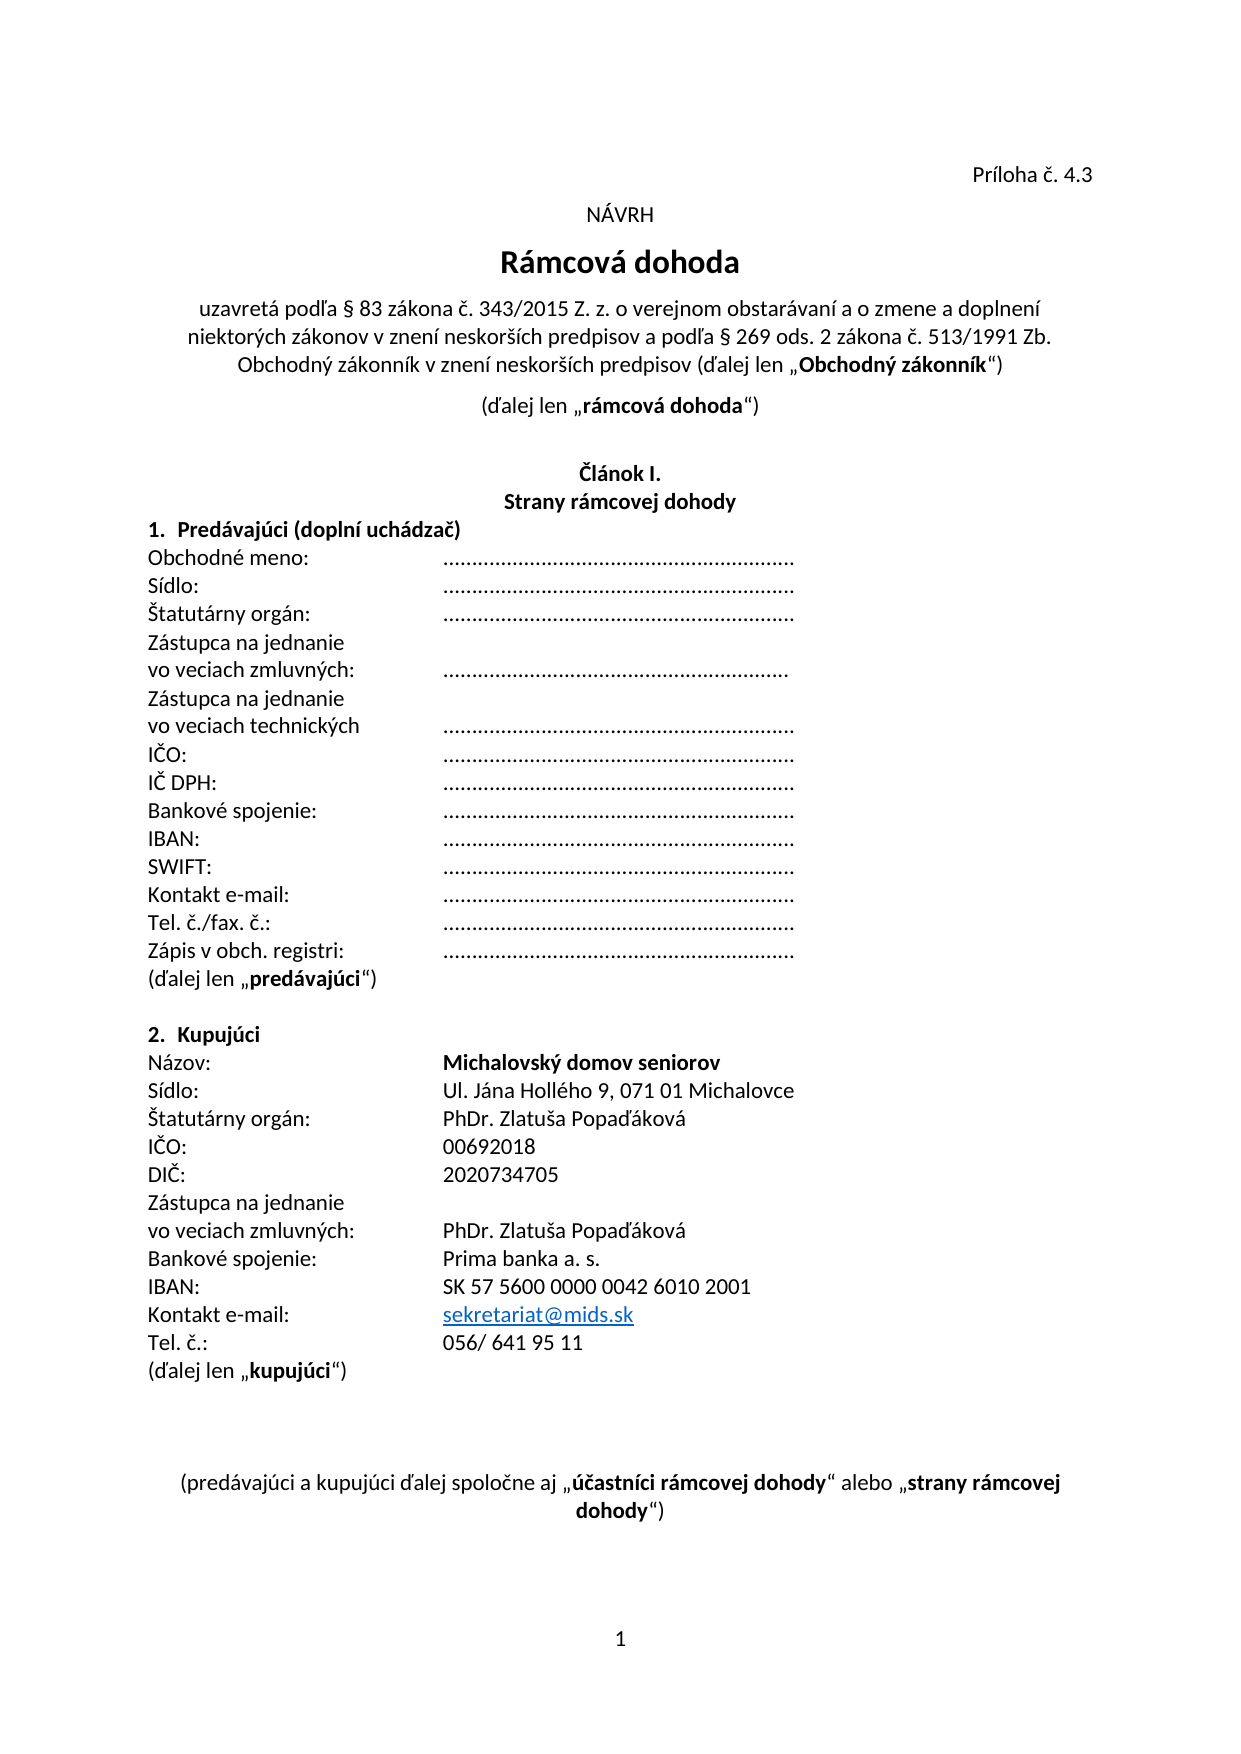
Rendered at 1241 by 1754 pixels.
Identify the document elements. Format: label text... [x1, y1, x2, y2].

text SWIFT: ............................................................. [148, 852, 1093, 880]
text NÁVRH [148, 201, 1093, 229]
text Zástupca na jednanie [148, 628, 1093, 656]
text Zápis v obch. registri: ............................................................. [148, 936, 1093, 964]
text Štatutárny orgán: PhDr. Zlatuša Popaďáková [148, 1104, 1093, 1132]
text 1. Predávajúci (doplní uchádzač) [148, 516, 1093, 543]
text Kontakt e-mail: sekretariat@mids.sk [148, 1300, 1093, 1328]
text Rámcová dohoda [148, 241, 1093, 282]
text Štatutárny orgán: ............................................................. [148, 599, 1093, 628]
text Strany rámcovej dohody [148, 487, 1093, 516]
text IČO: 00692018 [148, 1132, 1093, 1160]
text vo veciach technických ............................................................. [148, 712, 1093, 740]
text IČO: ............................................................. [148, 740, 1093, 768]
text Obchodné meno: ............................................................. [148, 543, 1093, 572]
text vo veciach zmluvných: PhDr. Zlatuša Popaďáková [148, 1216, 1093, 1244]
text vo veciach zmluvných: ............................................................ [148, 656, 1093, 684]
text Bankové spojenie: Prima banka a. s. [148, 1244, 1093, 1272]
text Zástupca na jednanie [148, 1188, 1093, 1216]
text Zástupca na jednanie [148, 684, 1093, 712]
text Sídlo: ............................................................. [148, 572, 1093, 599]
text Tel. č.: 056/ 641 95 11 [148, 1328, 1093, 1356]
text Kontakt e-mail: ............................................................. [148, 880, 1093, 908]
text IČ DPH: ............................................................. [148, 768, 1093, 796]
text DIČ: 2020734705 [148, 1160, 1093, 1188]
text (predávajúci a kupujúci ďalej spoločne aj „účastníci rámcovej dohody“ alebo „strany rámcovej dohody“) [148, 1468, 1093, 1524]
text IBAN: SK 57 5600 0000 0042 6010 2001 [148, 1272, 1093, 1300]
text (ďalej len „rámcová dohoda“) [148, 391, 1093, 419]
text 2. Kupujúci [148, 1020, 1093, 1048]
text (ďalej len „predávajúci“) [148, 964, 1093, 992]
text Tel. č./fax. č.: ............................................................. [148, 908, 1093, 936]
text IBAN: ............................................................. [148, 824, 1093, 852]
text Článok I. [148, 459, 1093, 487]
text (ďalej len „kupujúci“) [148, 1356, 1093, 1384]
text Sídlo: Ul. Jána Hollého 9, 071 01 Michalovce [148, 1076, 1093, 1104]
text Príloha č. 4.3 [148, 160, 1093, 188]
text uzavretá podľa § 83 zákona č. 343/2015 Z. z. o verejnom obstarávaní a o zmene a doplnení niektorých zákonov v znení neskorších predpisov a podľa § 269 ods. 2 zákona č. 513/1991 Zb. Obchodný zákonník v znení neskorších predpisov (ďalej len „Obchodný zákonník“) [148, 294, 1093, 378]
text Názov: Michalovský domov seniorov [148, 1048, 1093, 1076]
text Bankové spojenie: ............................................................. [148, 796, 1093, 824]
